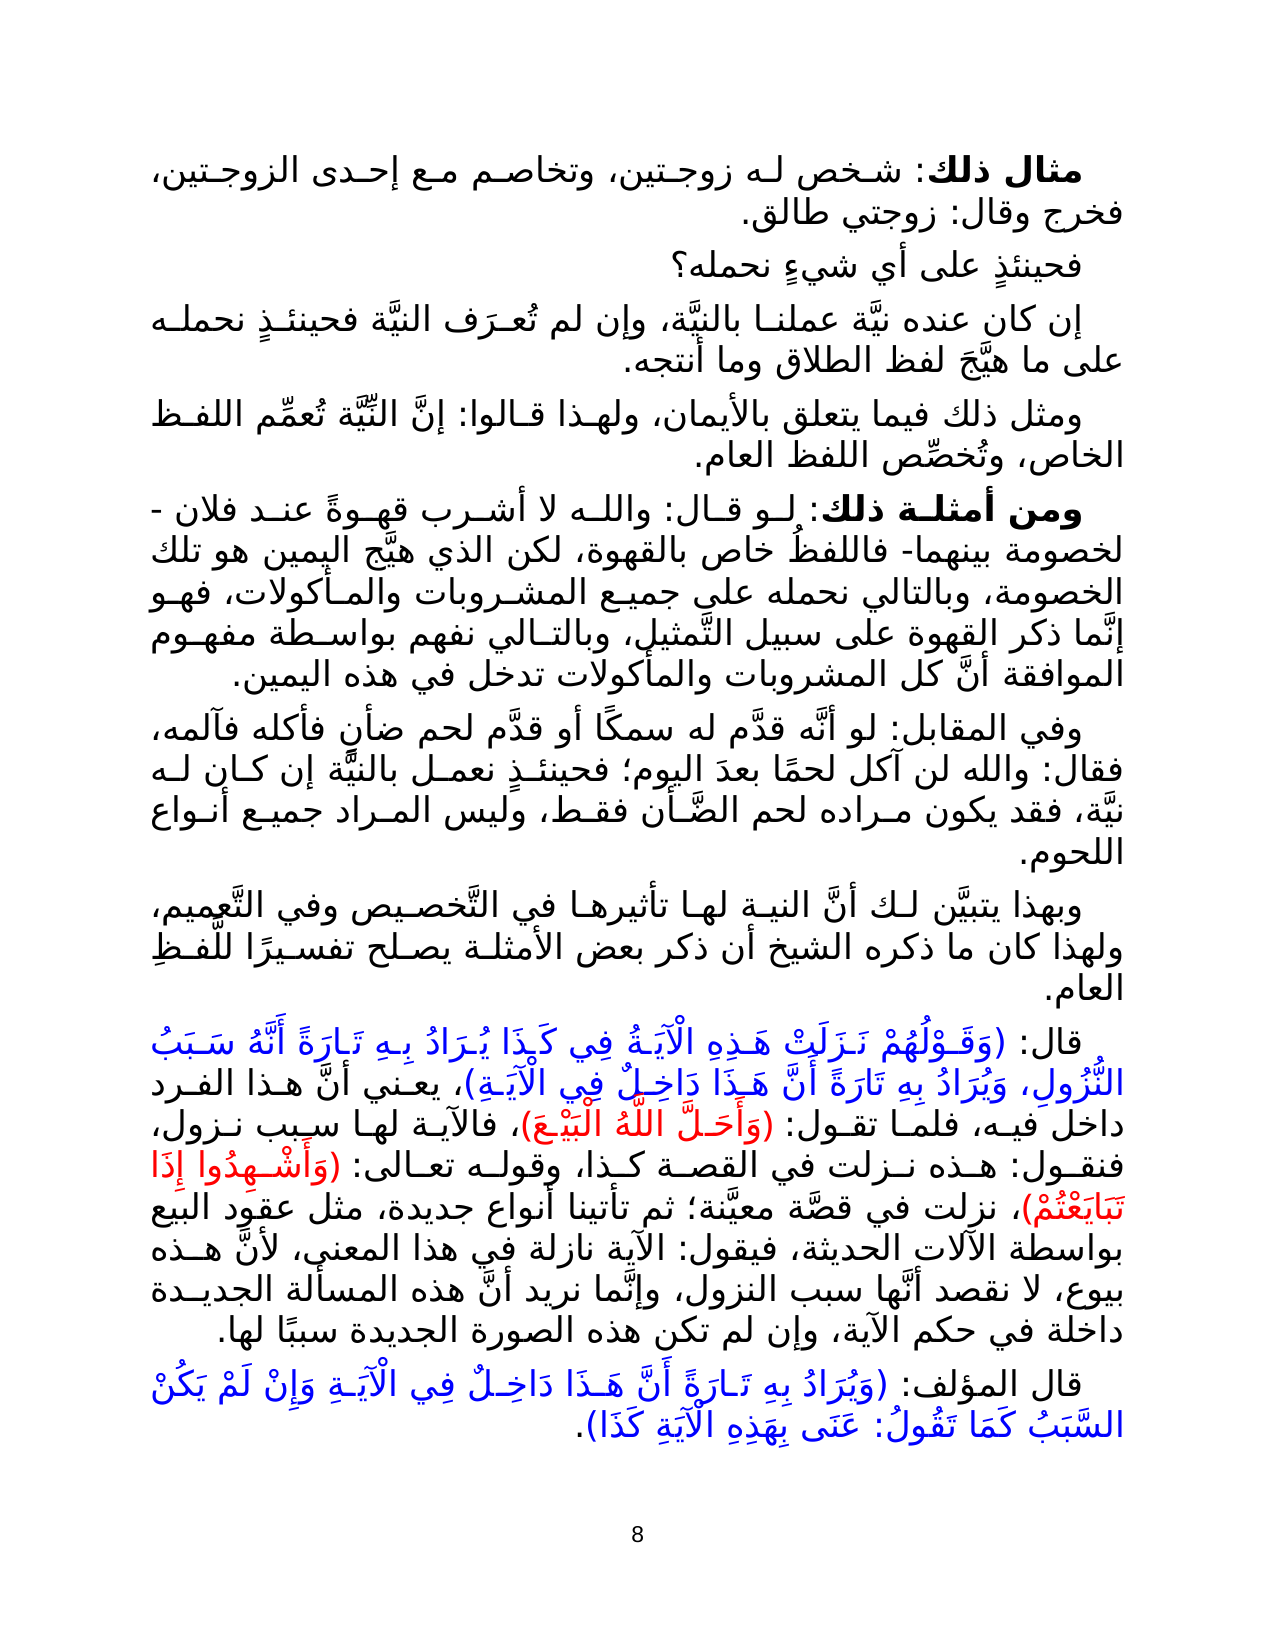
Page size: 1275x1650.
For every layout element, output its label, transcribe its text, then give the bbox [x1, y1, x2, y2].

text ومثل ذلك فيما يتعلق بالأيمان، ولهذا قالوا: إنَّ النِّيَّة تُعمِّم اللفظ الخاص، وتُخصِّص اللفظ العام. [150, 394, 1125, 476]
text مثال ذلك: شخص له زوجتين، وتخاصم مع إحدى الزوجتين، فخرج وقال: زوجتي طالق. [150, 150, 1125, 232]
text ومن أمثلة ذلك: لو قال: والله لا أشرب قهوةً عند فلان -لخصومة بينهما- فاللفظُ خاص بالقهوة، لكن الذي هيَّج اليمين هو تلك الخصومة، وبالتالي نحمله على جميع المشروبات والمأكولات، فهو إنَّما ذكر القهوة على سبيل التَّمثيل، وبالتالي نفهم بواسطة مفهوم الموافقة أنَّ كل المشروبات والمأكولات تدخل في هذه اليمين. [150, 489, 1125, 695]
text فحينئذٍ على أي شيءٍ نحمله؟ [150, 245, 1125, 286]
text إن كان عنده نيَّة عملنا بالنيَّة، وإن لم تُعرَف النيَّة فحينئذٍ نحمله على ما هيَّجَ لفظ الطلاق وما أنتجه. [150, 299, 1125, 381]
text وفي المقابل: لو أنَّه قدَّم له سمكًا أو قدَّم لحم ضأنٍ فأكله فآلمه، فقال: والله لن آكل لحمًا بعدَ اليوم؛ فحينئذٍ نعمل بالنيَّة إن كان له نيَّة، فقد يكون مراده لحم الضَّأن فقط، وليس المراد جميع أنواع اللحوم. [150, 707, 1125, 872]
text وبهذا يتبيَّن لك أنَّ النية لها تأثيرها في التَّخصيص وفي التَّعميم، ولهذا كان ما ذكره الشيخ أن ذكر بعض الأمثلة يصلح تفسيرًا للَّفظِ العام. [150, 885, 1125, 1009]
text قال المؤلف: (وَيُرَادُ بِهِ تَارَةً أَنَّ هَذَا دَاخِلٌ فِي الْآيَةِ وَإِنْ لَمْ يَكُنْ السَّبَبُ كَمَا تَقُولُ: عَنَى بِهَذِهِ الْآيَةِ كَذَا). [150, 1364, 1125, 1446]
text قال: (وَقَوْلُهُمْ نَزَلَتْ هَذِهِ الْآيَةُ فِي كَذَا يُرَادُ بِهِ تَارَةً أَنَّهُ سَبَبُ النُّزُولِ، وَيُرَادُ بِهِ تَارَةً أَنَّ هَذَا دَاخِلٌ فِي الْآيَةِ)، يعني أنَّ هذا الفرد داخل فيه، فلما تقول: ﴿وَأَحَلَّ اللَّهُ الْبَيْعَ﴾، فالآية لها سبب نزول، فنقول: هذه نزلت في القصة كذا، وقوله تعالى: ﴿وَأَشْهِدُوا إِذَا تَبَايَعْتُمْ﴾، نزلت في قصَّة معيَّنة؛ ثم تأتينا أنواع جديدة، مثل عقود البيع بواسطة الآلات الحديثة، فيقول: الآية نازلة في هذا المعنى، لأنَّ هذه بيوع، لا نقصد أنَّها سبب النزول، وإنَّما نريد أنَّ هذه المسألة الجديدة داخلة في حكم الآية، وإن لم تكن هذه الصورة الجديدة سببًا لها. [150, 1021, 1125, 1351]
